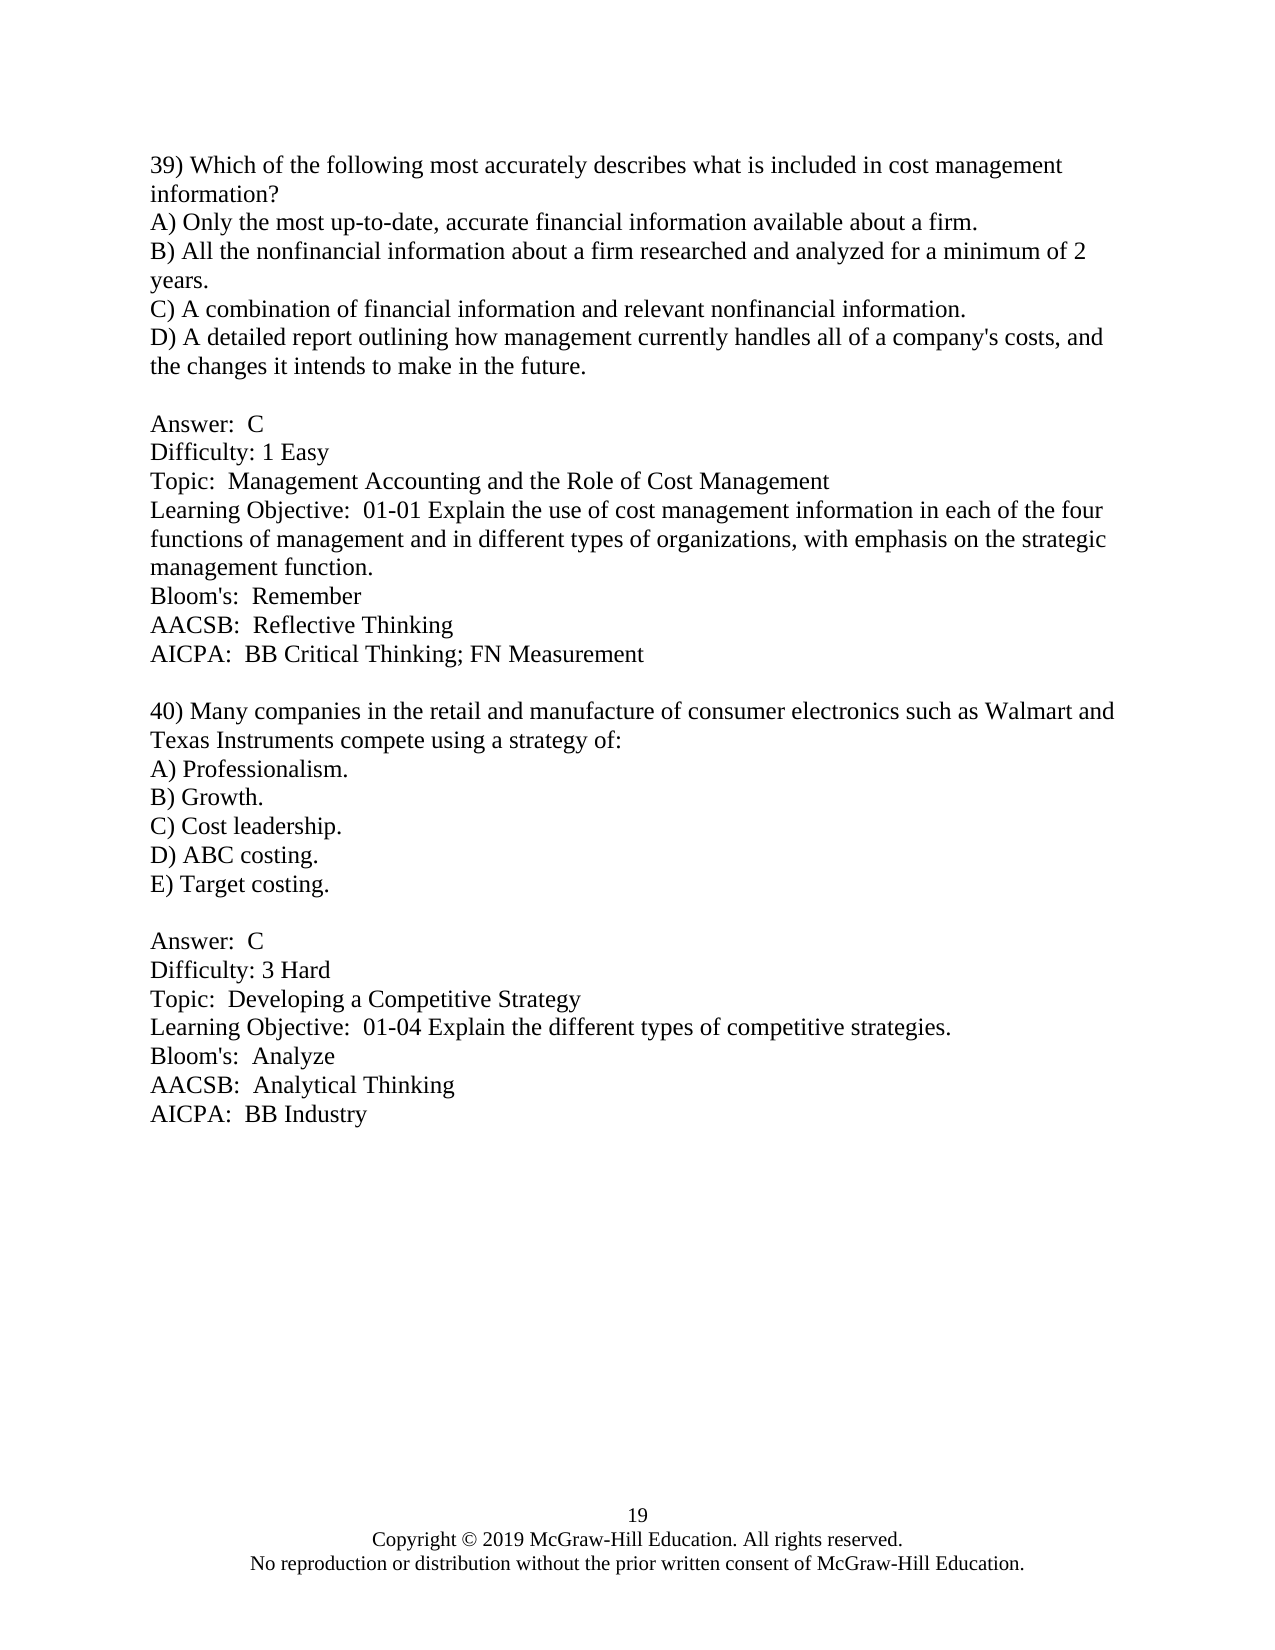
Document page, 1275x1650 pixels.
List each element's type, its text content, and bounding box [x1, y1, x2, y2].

text Answer: C [150, 409, 1125, 437]
text A) Only the most up-to-date, accurate financial information available about a firm. [150, 207, 1125, 236]
text AICPA: BB Industry [150, 1099, 1125, 1127]
text Topic: Management Accounting and the Role of Cost Management [150, 466, 1125, 495]
text AICPA: BB Critical Thinking; FN Measurement [150, 639, 1125, 667]
text C) A combination of financial information and relevant nonfinancial information. [150, 294, 1125, 322]
text B) Growth. [150, 782, 1125, 811]
text Topic: Developing a Competitive Strategy [150, 984, 1125, 1012]
text B) All the nonfinancial information about a firm researched and analyzed for a minimum of 2 years. [150, 236, 1125, 294]
text Bloom's: Remember [150, 581, 1125, 610]
text Learning Objective: 01-01 Explain the use of cost management information in each of the four functions of management and in different types of organizations, with emphasis on the strategic management function. [150, 495, 1125, 581]
text Bloom's: Analyze [150, 1041, 1125, 1070]
text E) Target costing. [150, 869, 1125, 897]
text D) ABC costing. [150, 840, 1125, 869]
text Answer: C [150, 926, 1125, 955]
text Learning Objective: 01-04 Explain the different types of competitive strategies. [150, 1012, 1125, 1041]
text A) Professionalism. [150, 754, 1125, 782]
text D) A detailed report outlining how management currently handles all of a company's costs, and the changes it intends to make in the future. [150, 322, 1125, 380]
text 39) Which of the following most accurately describes what is included in cost management information? [150, 150, 1125, 207]
text AACSB: Analytical Thinking [150, 1070, 1125, 1099]
text Difficulty: 3 Hard [150, 955, 1125, 984]
text 40) Many companies in the retail and manufacture of consumer electronics such as Walmart and Texas Instruments compete using a strategy of: [150, 696, 1125, 754]
text AACSB: Reflective Thinking [150, 610, 1125, 639]
text C) Cost leadership. [150, 811, 1125, 840]
text Difficulty: 1 Easy [150, 437, 1125, 466]
